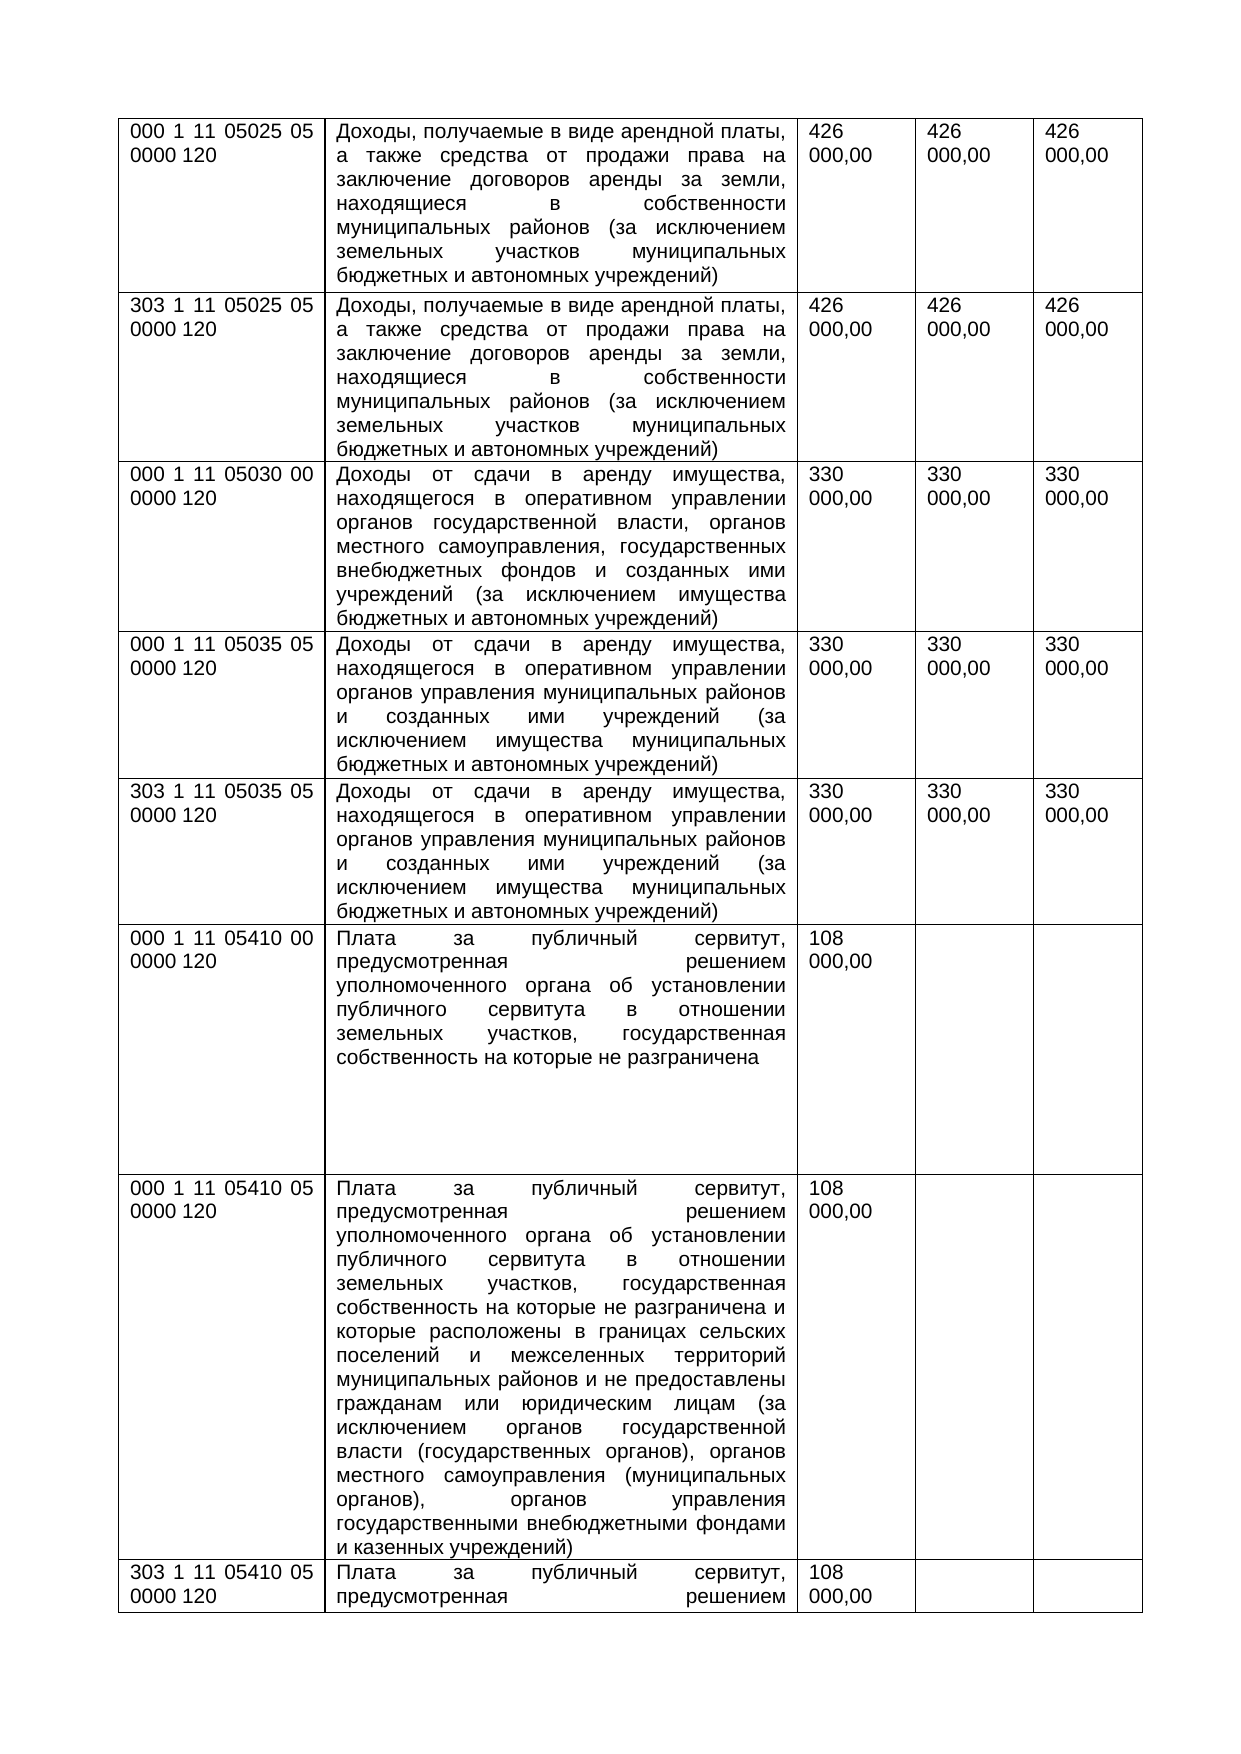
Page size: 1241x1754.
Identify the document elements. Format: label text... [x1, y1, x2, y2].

table_cell 108 000,00 [798, 1175, 915, 1559]
table_cell 426 000,00 [916, 293, 1033, 461]
table_cell [916, 1560, 1033, 1612]
table_cell [916, 925, 1033, 1174]
table_cell 000 1 11 05410 00 0000 120 [119, 925, 324, 1174]
table_cell 426 000,00 [1034, 293, 1142, 461]
table_cell 330 000,00 [798, 632, 915, 778]
table_cell 108 000,00 [798, 1560, 915, 1612]
table_cell 303 1 11 05035 05 0000 120 [119, 779, 324, 924]
table_cell 000 1 11 05410 05 0000 120 [119, 1175, 324, 1559]
table_cell 000 1 11 05030 00 0000 120 [119, 462, 324, 631]
table_cell 330 000,00 [1034, 462, 1142, 631]
table_cell 426 000,00 [798, 119, 915, 292]
table_cell [1034, 925, 1142, 1174]
table_cell 330 000,00 [916, 779, 1033, 924]
table_cell [916, 1175, 1033, 1559]
table_cell 330 000,00 [1034, 779, 1142, 924]
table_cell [326, 1560, 797, 1612]
table_cell Доходы, получаемые в виде арендной платы, а также средства от продажи права на заключение договоров аренды за земли, находящиеся в собственности муниципальных районов (за исключением земельных участков муниципальных бюджетных и автономных учреждений) [326, 293, 797, 461]
table_cell 330 000,00 [916, 632, 1033, 778]
table_cell 330 000,00 [916, 462, 1033, 631]
table_cell 330 000,00 [1034, 632, 1142, 778]
table_cell 108 000,00 [798, 925, 915, 1174]
table_cell 426 000,00 [1034, 119, 1142, 292]
table_cell 426 000,00 [798, 293, 915, 461]
table_cell Доходы от сдачи в аренду имущества, находящегося в оперативном управлении органов государственной власти, органов местного самоуправления, государственных внебюджетных фондов и созданных ими учреждений (за исключением имущества бюджетных и автономных учреждений) [326, 462, 797, 631]
table_cell 303 1 11 05025 05 0000 120 [119, 293, 324, 461]
table_cell [1034, 1560, 1142, 1612]
table_cell [1034, 1175, 1142, 1559]
table_cell Плата за публичный сервитут, предусмотренная решением уполномоченного органа об установлении публичного сервитута в отношении земельных участков, государственная собственность на которые не разграничена [326, 925, 797, 1174]
table_cell 330 000,00 [798, 462, 915, 631]
table_cell Доходы от сдачи в аренду имущества, находящегося в оперативном управлении органов управления муниципальных районов и созданных ими учреждений (за исключением имущества муниципальных бюджетных и автономных учреждений) [326, 632, 797, 778]
table_cell 330 000,00 [798, 779, 915, 924]
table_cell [119, 1560, 324, 1612]
table_cell 000 1 11 05035 05 0000 120 [119, 632, 324, 778]
table_cell 426 000,00 [916, 119, 1033, 292]
table_cell Доходы от сдачи в аренду имущества, находящегося в оперативном управлении органов управления муниципальных районов и созданных ими учреждений (за исключением имущества муниципальных бюджетных и автономных учреждений) [326, 779, 797, 924]
table_cell Доходы, получаемые в виде арендной платы, а также средства от продажи права на заключение договоров аренды за земли, находящиеся в собственности муниципальных районов (за исключением земельных участков муниципальных бюджетных и автономных учреждений) [326, 119, 797, 292]
table_cell 000 1 11 05025 05 0000 120 [119, 119, 324, 292]
